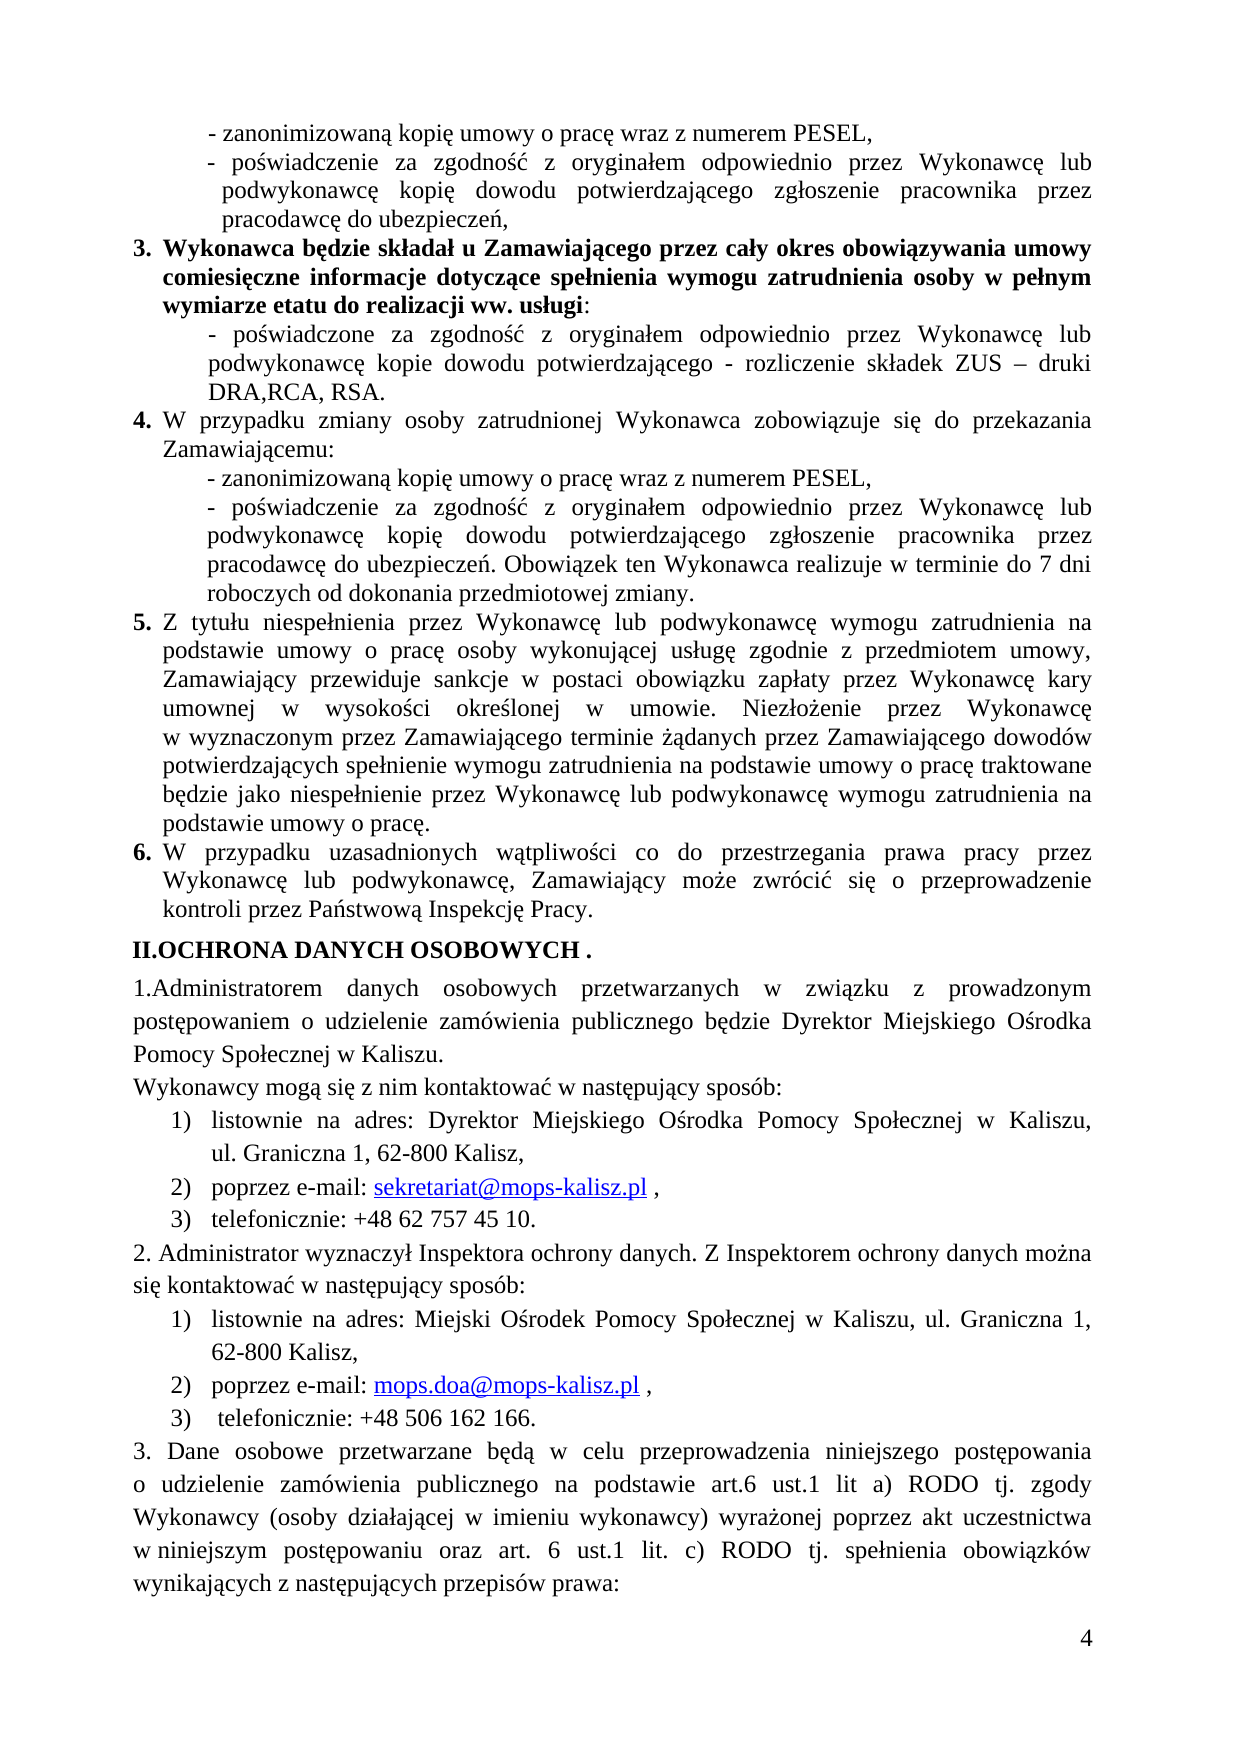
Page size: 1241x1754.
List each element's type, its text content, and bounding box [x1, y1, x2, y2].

list telefonicznie: +48 506 162 166. [170, 1403, 1092, 1431]
list telefonicznie: +48 62 757 45 10. [170, 1204, 1092, 1233]
text II.OCHRONA DANYCH OSOBOWYCH . [132, 935, 1092, 964]
list Wykonawca będzie składał u Zamawiającego przez cały okres obowiązywania umowy comiesięczne informacje dotyczące spełnienia wymogu zatrudnienia osoby w pełnym wymiarze etatu do realizacji ww. usługi: [133, 233, 1092, 319]
text - poświadczone za zgodność z oryginałem odpowiednio przez Wykonawcę lub podwykonawcę kopie dowodu potwierdzającego - rozliczenie składek ZUS – druki DRA,RCA, RSA. [208, 319, 1092, 406]
text 1.Administratorem danych osobowych przetwarzanych w związku z prowadzonym postępowaniem o udzielenie zamówienia publicznego będzie Dyrektor Miejskiego Ośrodka Pomocy Społecznej w Kaliszu. [133, 973, 1092, 1068]
list W przypadku zmiany osoby zatrudnionej Wykonawca zobowiązuje się do przekazania Zamawiającemu: [133, 406, 1092, 463]
list poprzez e-mail: mops.doa@mops-kalisz.pl , [170, 1370, 1092, 1398]
list Z tytułu niespełnienia przez Wykonawcę lub podwykonawcę wymogu zatrudnienia na podstawie umowy o pracę osoby wykonującej usługę zgodnie z przedmiotem umowy, Zamawiający przewiduje sankcje w postaci obowiązku zapłaty przez Wykonawcę kary umownej w wysokości określonej w umowie. Niezłożenie przez Wykonawcę w wyznaczonym przez Zamawiającego terminie żądanych przez Zamawiającego dowodów potwierdzających spełnienie wymogu zatrudnienia na podstawie umowy o pracę traktowane będzie jako niespełnienie przez Wykonawcę lub podwykonawcę wymogu zatrudnienia na podstawie umowy o pracę. [133, 607, 1092, 837]
list listownie na adres: Miejski Ośrodek Pomocy Społecznej w Kaliszu, ul. Graniczna 1, 62-800 Kalisz, [170, 1304, 1092, 1365]
text 2. Administrator wyznaczył Inspektora ochrony danych. Z Inspektorem ochrony danych można się kontaktować w następujący sposób: [133, 1238, 1092, 1299]
text - poświadczenie za zgodność z oryginałem odpowiednio przez Wykonawcę lub podwykonawcę kopię dowodu potwierdzającego zgłoszenie pracownika przez pracodawcę do ubezpieczeń, [207, 147, 1092, 233]
text - poświadczenie za zgodność z oryginałem odpowiednio przez Wykonawcę lub podwykonawcę kopię dowodu potwierdzającego zgłoszenie pracownika przez pracodawcę do ubezpieczeń. Obowiązek ten Wykonawca realizuje w terminie do 7 dni roboczych od dokonania przedmiotowej zmiany. [207, 492, 1092, 607]
text - zanonimizowaną kopię umowy o pracę wraz z numerem PESEL, [207, 463, 1092, 492]
text Wykonawcy mogą się z nim kontaktować w następujący sposób: [133, 1072, 1092, 1101]
list listownie na adres: Dyrektor Miejskiego Ośrodka Pomocy Społecznej w Kaliszu, ul. Graniczna 1, 62-800 Kalisz, [170, 1106, 1092, 1167]
text 3. Dane osobowe przetwarzane będą w celu przeprowadzenia niniejszego postępowania o udzielenie zamówienia publicznego na podstawie art.6 ust.1 lit a) RODO tj. zgody Wykonawcy (osoby działającej w imieniu wykonawcy) wyrażonej poprzez akt uczestnictwa w niniejszym postępowaniu oraz art. 6 ust.1 lit. c) RODO tj. spełnienia obowiązków wynikających z następujących przepisów prawa: [133, 1436, 1092, 1597]
list W przypadku uzasadnionych wątpliwości co do przestrzegania prawa pracy przez Wykonawcę lub podwykonawcę, Zamawiający może zwrócić się o przeprowadzenie kontroli przez Państwową Inspekcję Pracy. [133, 837, 1092, 923]
text - zanonimizowaną kopię umowy o pracę wraz z numerem PESEL, [170, 118, 1092, 147]
list poprzez e-mail: sekretariat@mops-kalisz.pl , [170, 1172, 1092, 1200]
